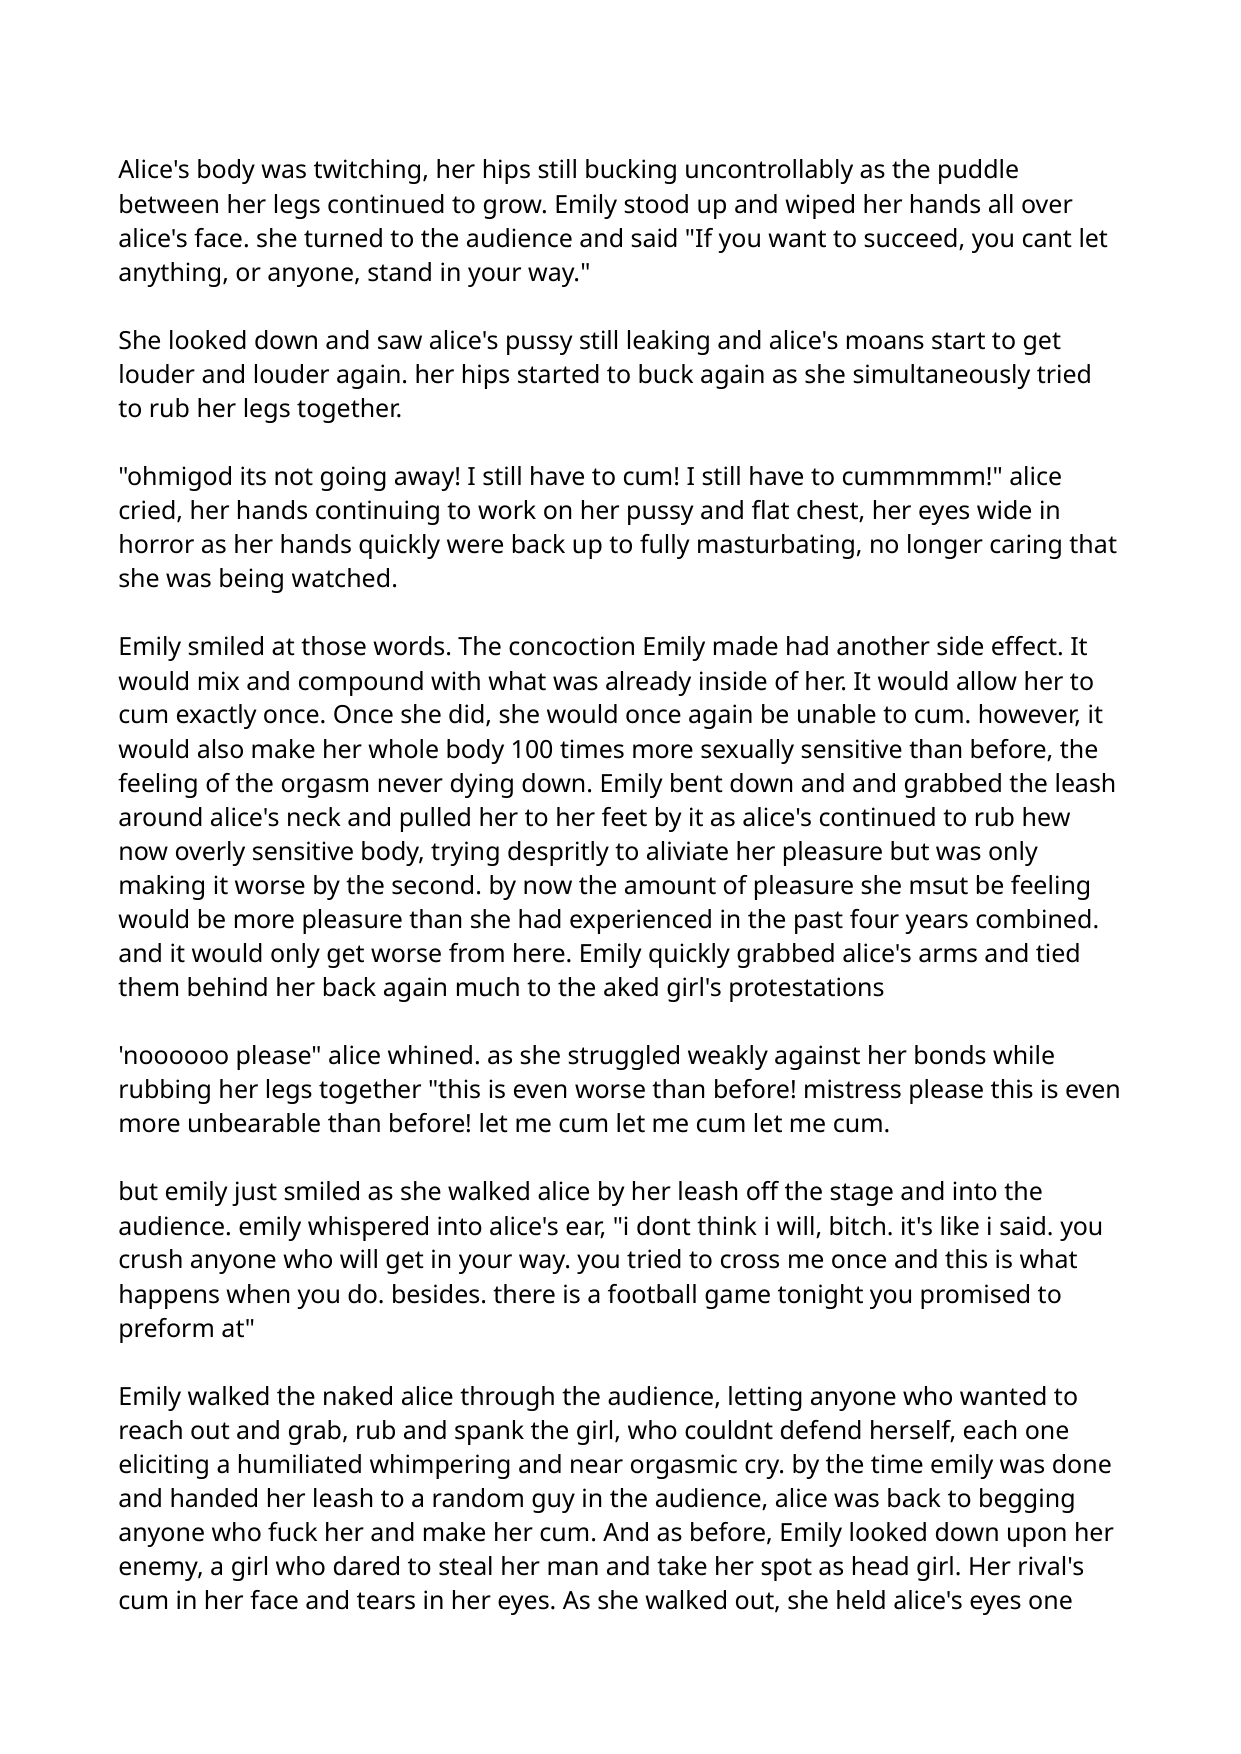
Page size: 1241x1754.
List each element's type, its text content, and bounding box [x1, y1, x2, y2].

text but emily just smiled as she walked alice by her leash off the stage and into the audience. emily whispered into alice's ear, "i dont think i will, bitch. it's like i said. you crush anyone who will get in your way. you tried to cross me once and this is what happens when you do. besides. there is a football game tonight you promised to preform at" [118, 1174, 1122, 1344]
text 'noooooo please" alice whined. as she struggled weakly against her bonds while rubbing her legs together "this is even worse than before! mistress please this is even more unbearable than before! let me cum let me cum let me cum. [118, 1038, 1122, 1140]
text She looked down and saw alice's pussy still leaking and alice's moans start to get louder and louder again. her hips started to buck again as she simultaneously tried to rub her legs together. [118, 322, 1122, 425]
text "ohmigod its not going away! I still have to cum! I still have to cummmmm!" alice cried, her hands continuing to work on her pussy and flat chest, her eyes wide in horror as her hands quickly were back up to fully masturbating, no longer caring that she was being watched. [118, 459, 1122, 595]
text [118, 1378, 1122, 1617]
text Alice's body was twitching, her hips still bucking uncontrollably as the puddle between her legs continued to grow. Emily stood up and wiped her hands all over alice's face. she turned to the audience and said "If you want to succeed, you cant let anything, or anyone, stand in your way." [118, 152, 1122, 288]
text Emily smiled at those words. The concoction Emily made had another side effect. It would mix and compound with what was already inside of her. It would allow her to cum exactly once. Once she did, she would once again be unable to cum. however, it would also make her whole body 100 times more sexually sensitive than before, the feeling of the orgasm never dying down. Emily bent down and and grabbed the leash around alice's neck and pulled her to her feet by it as alice's continued to rub hew now overly sensitive body, trying despritly to aliviate her pleasure but was only making it worse by the second. by now the amount of pleasure she msut be feeling would be more pleasure than she had experienced in the past four years combined. and it would only get worse from here. Emily quickly grabbed alice's arms and tied them behind her back again much to the aked girl's protestations [118, 629, 1122, 1004]
